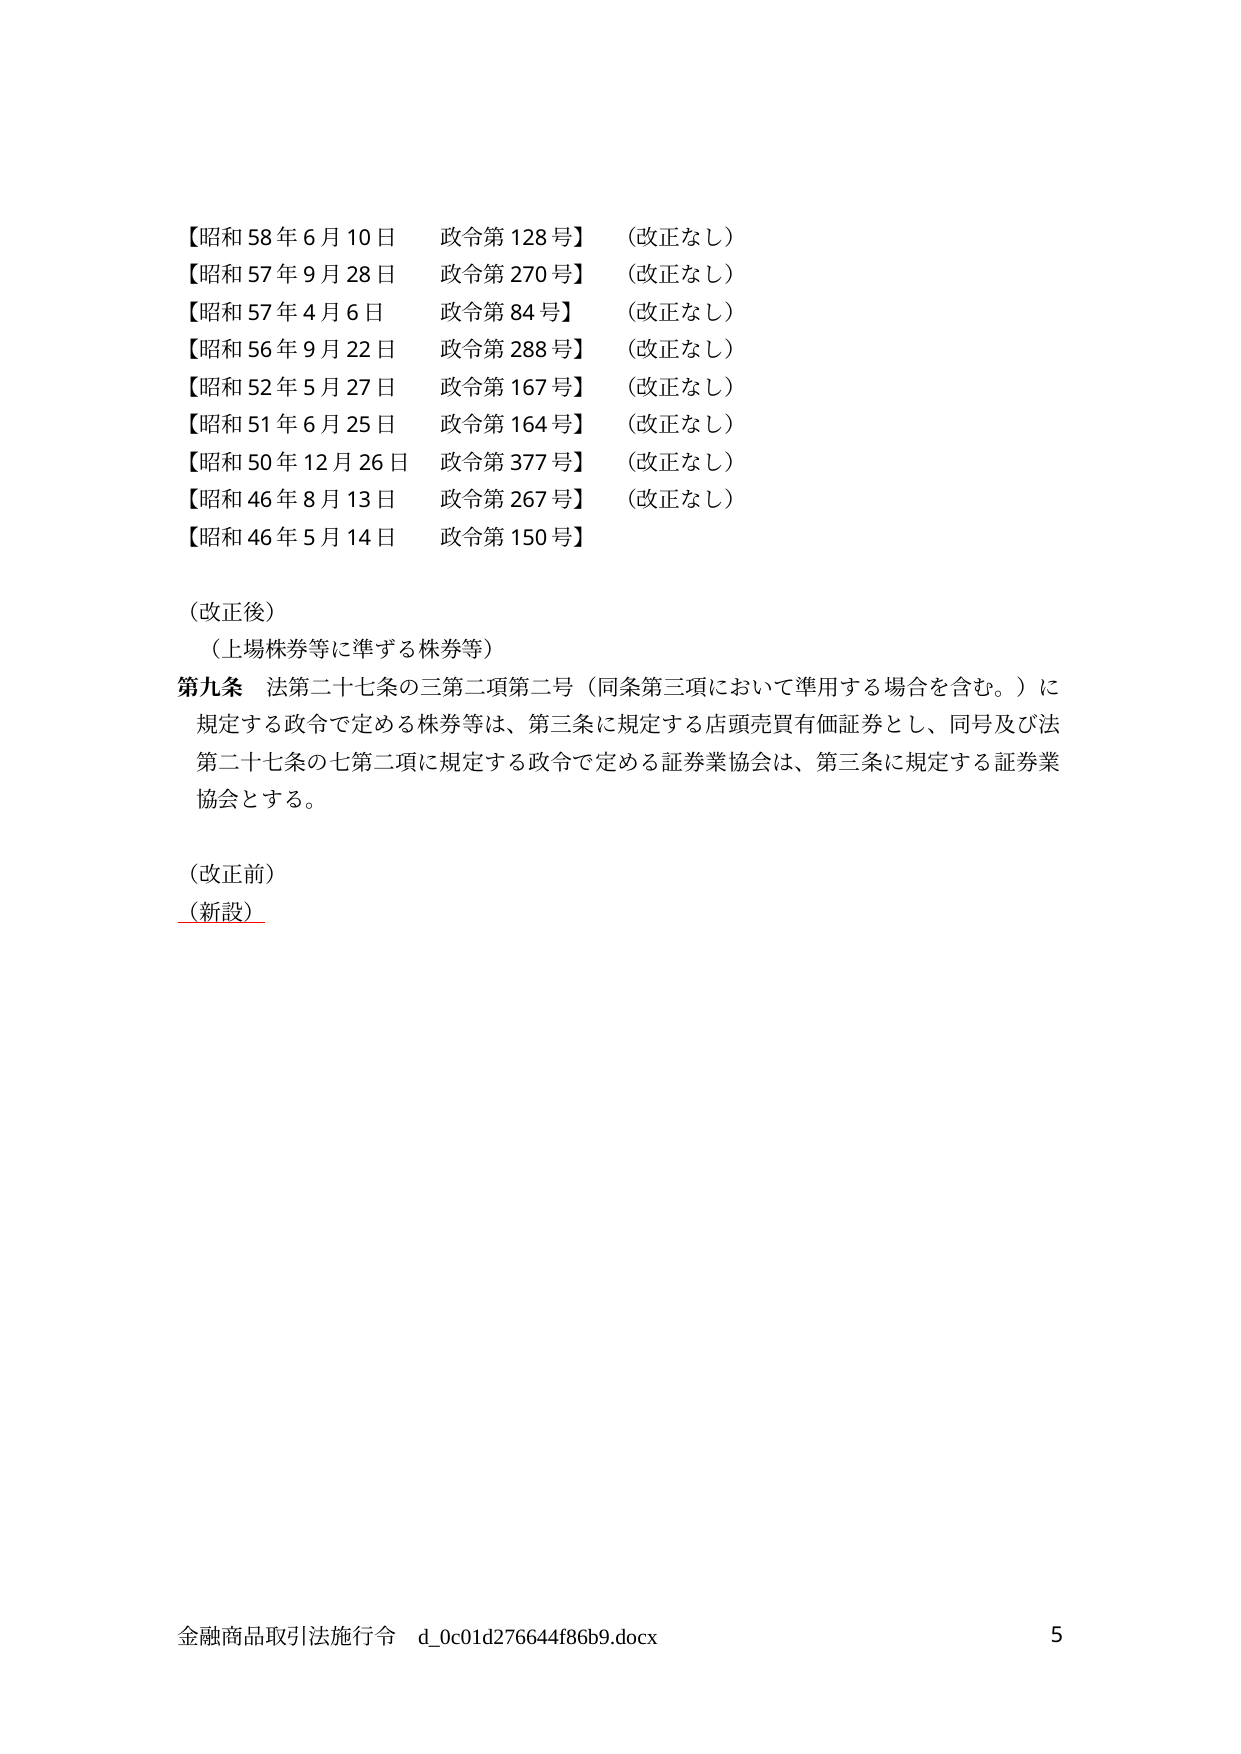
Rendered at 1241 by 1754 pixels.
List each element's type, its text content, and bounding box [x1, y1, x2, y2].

text 第九条 法第二十七条の三第二項第二号（同条第三項において準用する場合を含む。）に規定する政令で定める株券等は、第三条に規定する店頭売買有価証券とし、同号及び法第二十七条の七第二項に規定する政令で定める証券業協会は、第三条に規定する証券業協会とする。 [177, 667, 1063, 817]
text 【昭和57年4月6日 政令第84号】 （改正なし） [177, 292, 1063, 329]
text 【昭和57年9月28日 政令第270号】 （改正なし） [177, 254, 1063, 292]
text （改正前） [177, 854, 1063, 892]
text （新設） [177, 892, 1063, 929]
text 【昭和51年6月25日 政令第164号】 （改正なし） [177, 404, 1063, 442]
text （改正後） [177, 592, 1063, 629]
text （上場株券等に準ずる株券等） [177, 629, 1063, 667]
text 【昭和58年6月10日 政令第128号】 （改正なし） [177, 217, 1063, 254]
text 【昭和52年5月27日 政令第167号】 （改正なし） [177, 367, 1063, 404]
text 【昭和46年8月13日 政令第267号】 （改正なし） [177, 479, 1063, 517]
text 【昭和50年12月26日 政令第377号】 （改正なし） [177, 442, 1063, 479]
text 【昭和46年5月14日 政令第150号】 [177, 517, 1063, 554]
text 【昭和56年9月22日 政令第288号】 （改正なし） [177, 329, 1063, 367]
